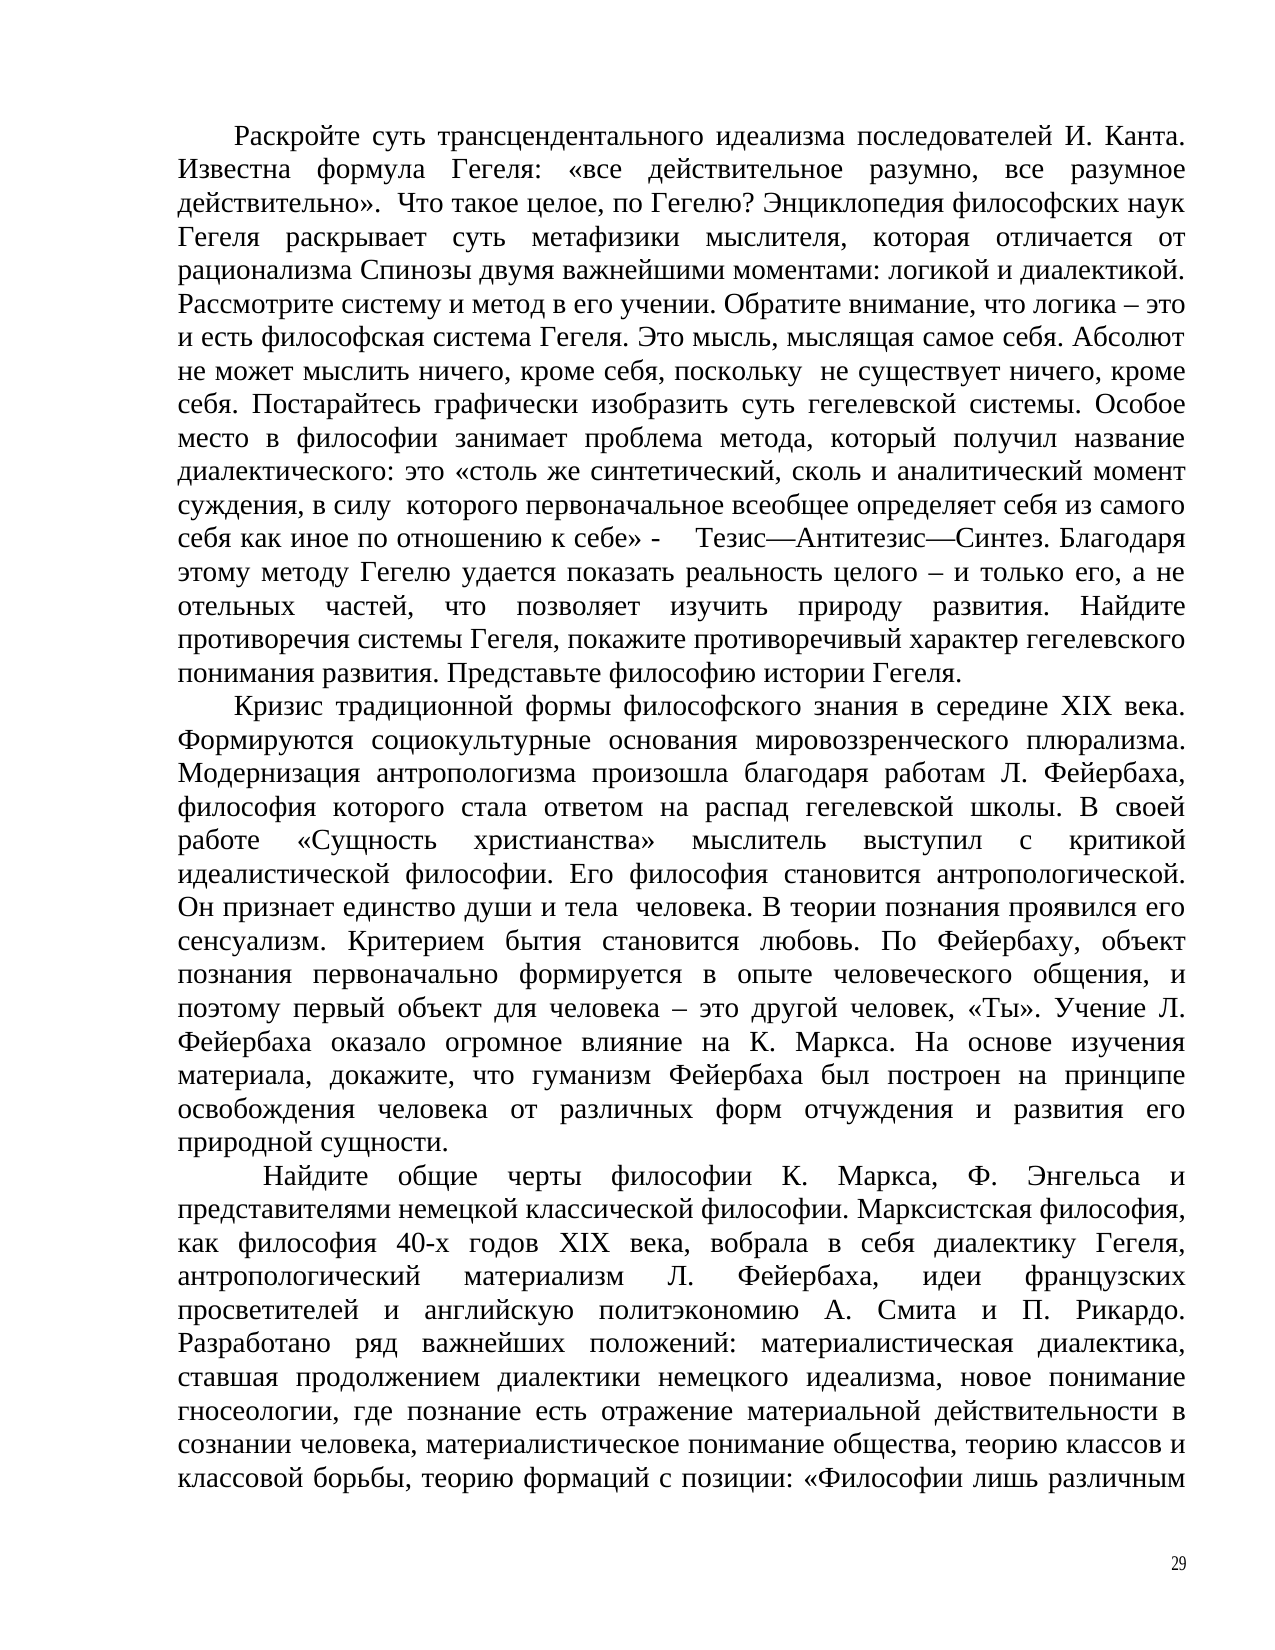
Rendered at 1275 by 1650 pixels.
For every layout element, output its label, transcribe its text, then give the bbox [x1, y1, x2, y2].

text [177, 1158, 1186, 1493]
text Кризис традиционной формы философского знания в середине ХIХ века. Формируются социокультурные основания мировоззренческого плюрализма. Модернизация антропологизма произошла благодаря работам Л. Фейербаха, философия которого стала ответом на распад гегелевской школы. В своей работе «Сущность христианства» мыслитель выступил с критикой идеалистической философии. Его философия становится антропологической. Он признает единство души и тела человека. В теории познания проявился его сенсуализм. Критерием бытия становится любовь. По Фейербаху, объект познания первоначально формируется в опыте человеческого общения, и поэтому первый объект для человека – это другой человек, «Ты». Учение Л. Фейербаха оказало огромное влияние на К. Маркса. На основе изучения материала, докажите, что гуманизм Фейербаха был построен на принципе освобождения человека от различных форм отчуждения и развития его природной сущности. [177, 688, 1186, 1158]
text Раскройте суть трансцендентального идеализма последователей И. Канта. Известна формула Гегеля: «все действительное разумно, все разумное действительно». Что такое целое, по Гегелю? Энциклопедия философских наук Гегеля раскрывает суть метафизики мыслителя, которая отличается от рационализма Спинозы двумя важнейшими моментами: логикой и диалектикой. Рассмотрите систему и метод в его учении. Обратите внимание, что логика – это и есть философская система Гегеля. Это мысль, мыслящая самое себя. Абсолют не может мыслить ничего, кроме себя, поскольку не существует ничего, кроме себя. Постарайтесь графически изобразить суть гегелевской системы. Особое место в философии занимает проблема метода, который получил название диалектического: это «столь же синтетический, сколь и аналитический момент суждения, в силу которого первоначальное всеобщее определяет себя из самого себя как иное по отношению к себе» - Тезис—Антитезис—Синтез. Благодаря этому методу Гегелю удается показать реальность целого – и только его, а не отельных частей, что позволяет изучить природу развития. Найдите противоречия системы Гегеля, покажите противоречивый характер гегелевского понимания развития. Представьте философию истории Гегеля. [177, 118, 1186, 688]
